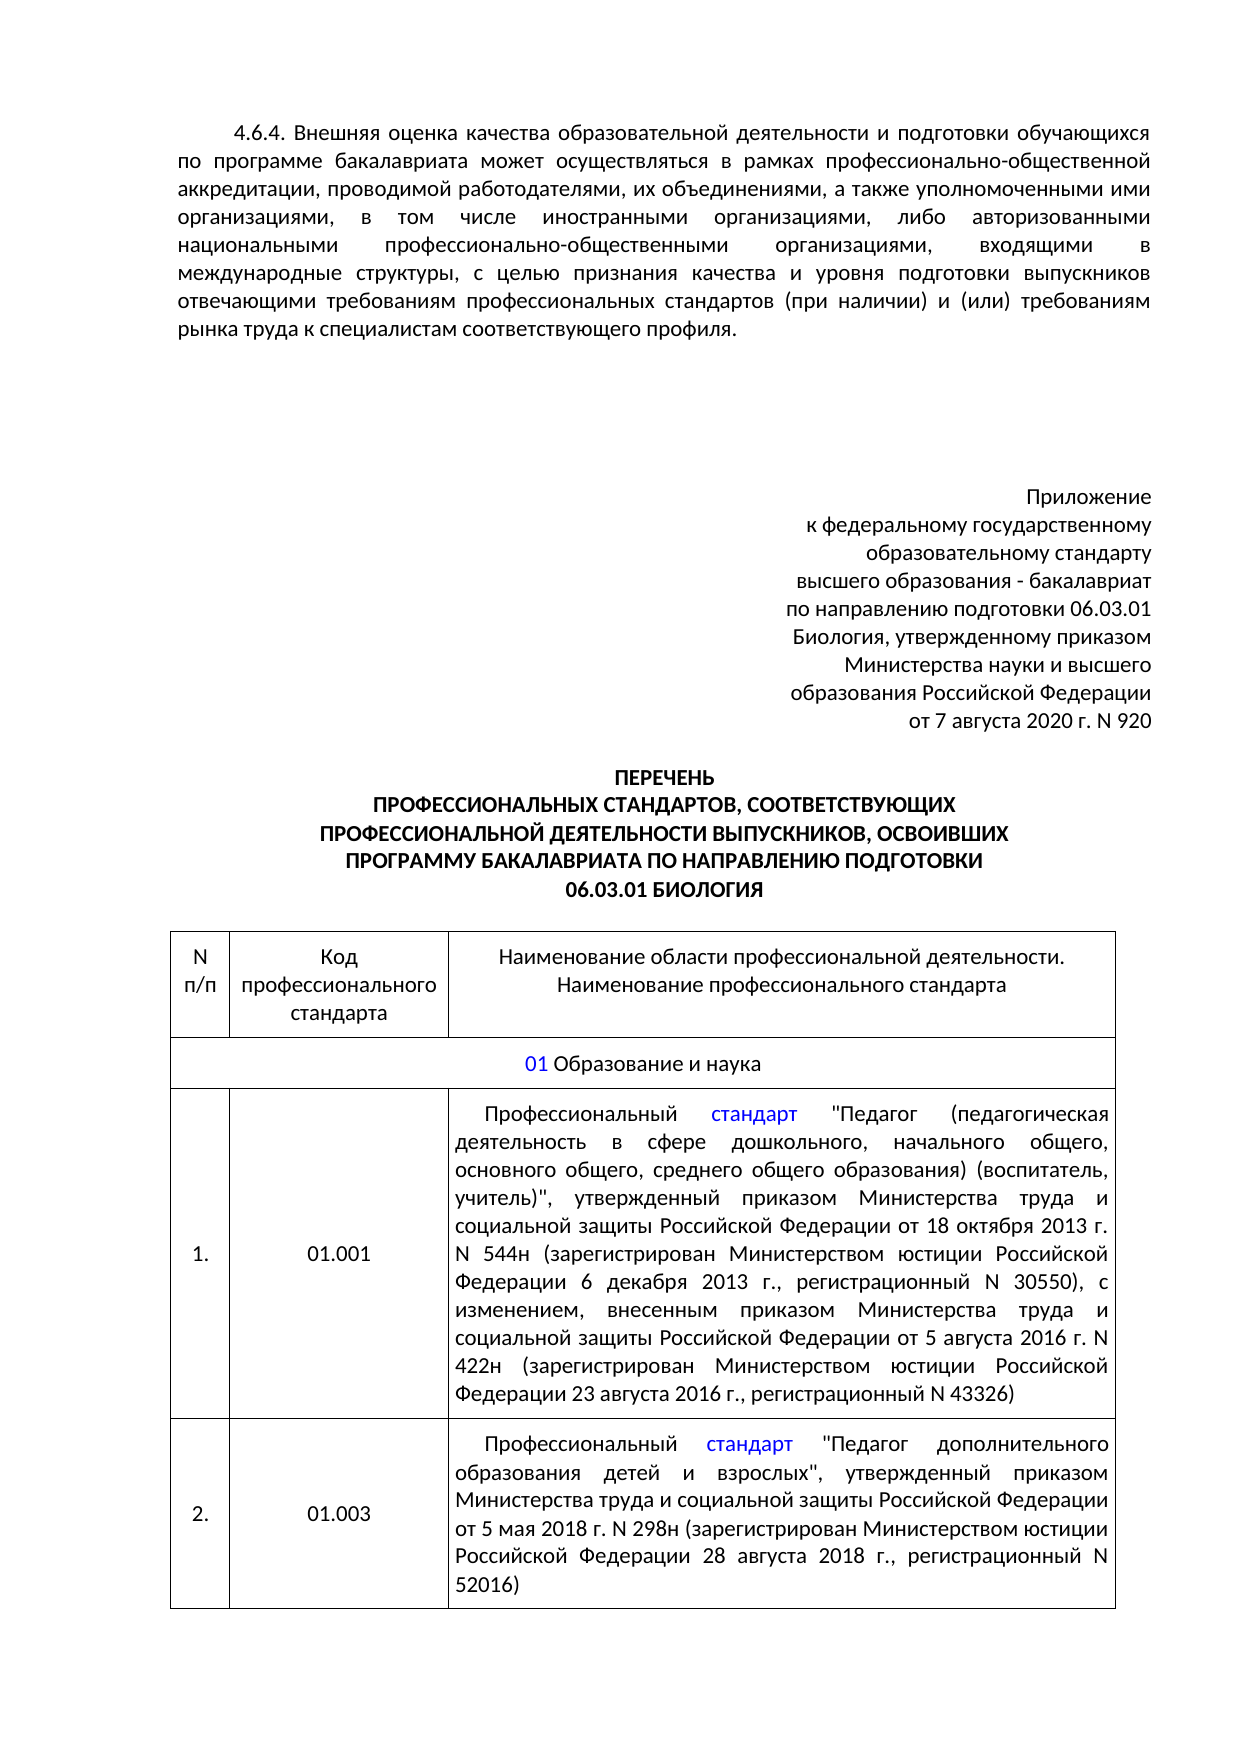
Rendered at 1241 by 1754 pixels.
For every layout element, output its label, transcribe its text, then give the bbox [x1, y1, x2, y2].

title ПРОГРАММУ БАКАЛАВРИАТА ПО НАПРАВЛЕНИЮ ПОДГОТОВКИ [177, 847, 1152, 875]
title ПРОФЕССИОНАЛЬНЫХ СТАНДАРТОВ, СООТВЕТСТВУЮЩИХ [177, 791, 1152, 819]
text 4.6.4. Внешняя оценка качества образовательной деятельности и подготовки обучающихся по программе бакалавриата может осуществляться в рамках профессионально-общественной аккредитации, проводимой работодателями, их объединениями, а также уполномоченными ими организациями, в том числе иностранными организациями, либо авторизованными национальными профессионально-общественными организациями, входящими в международные структуры, с целью признания качества и уровня подготовки выпускников отвечающими требованиям профессиональных стандартов (при наличии) и (или) требованиям рынка труда к специалистам соответствующего профиля. [177, 118, 1152, 342]
text от 7 августа 2020 г. N 920 [177, 707, 1152, 734]
table_cell 01.001 [230, 1089, 448, 1418]
text к федеральному государственному [177, 510, 1152, 538]
table_cell Профессиональный стандарт "Педагог (педагогическая деятельность в сфере дошкольного, начального общего, основного общего, среднего общего образования) (воспитатель, учитель)", утвержденный приказом Министерства труда и социальной защиты Российской Федерации от 18 октября 2013 г. N 544н (зарегистрирован Министерством юстиции Российской Федерации 6 декабря 2013 г., регистрационный N 30550), с изменением, внесенным приказом Министерства труда и социальной защиты Российской Федерации от 5 августа 2016 г. N 422н (зарегистрирован Министерством юстиции Российской Федерации 23 августа 2016 г., регистрационный N 43326) [449, 1089, 1115, 1418]
text образования Российской Федерации [177, 678, 1152, 707]
text Биология, утвержденному приказом [177, 622, 1152, 651]
table_header Наименование области профессиональной деятельности. Наименование профессионального стандарта [449, 932, 1115, 1037]
title ПЕРЕЧЕНЬ [177, 763, 1152, 791]
table_cell 1. [171, 1089, 229, 1418]
title ПРОФЕССИОНАЛЬНОЙ ДЕЯТЕЛЬНОСТИ ВЫПУСКНИКОВ, ОСВОИВШИХ [177, 819, 1152, 847]
text по направлению подготовки 06.03.01 [177, 594, 1152, 622]
text Приложение [177, 482, 1152, 510]
text Министерства науки и высшего [177, 651, 1152, 678]
table_header N п/п [171, 932, 229, 1037]
table_cell 01.003 [230, 1419, 448, 1608]
table_cell 01 Образование и наука [171, 1038, 1115, 1087]
text высшего образования - бакалавриат [177, 566, 1152, 594]
table_cell Профессиональный стандарт "Педагог дополнительного образования детей и взрослых", утвержденный приказом Министерства труда и социальной защиты Российской Федерации от 5 мая 2018 г. N 298н (зарегистрирован Министерством юстиции Российской Федерации 28 августа 2018 г., регистрационный N 52016) [449, 1419, 1115, 1608]
table_cell 2. [171, 1419, 229, 1608]
text образовательному стандарту [177, 538, 1152, 566]
title 06.03.01 БИОЛОГИЯ [177, 875, 1152, 903]
table_header Код профессионального стандарта [230, 932, 448, 1037]
